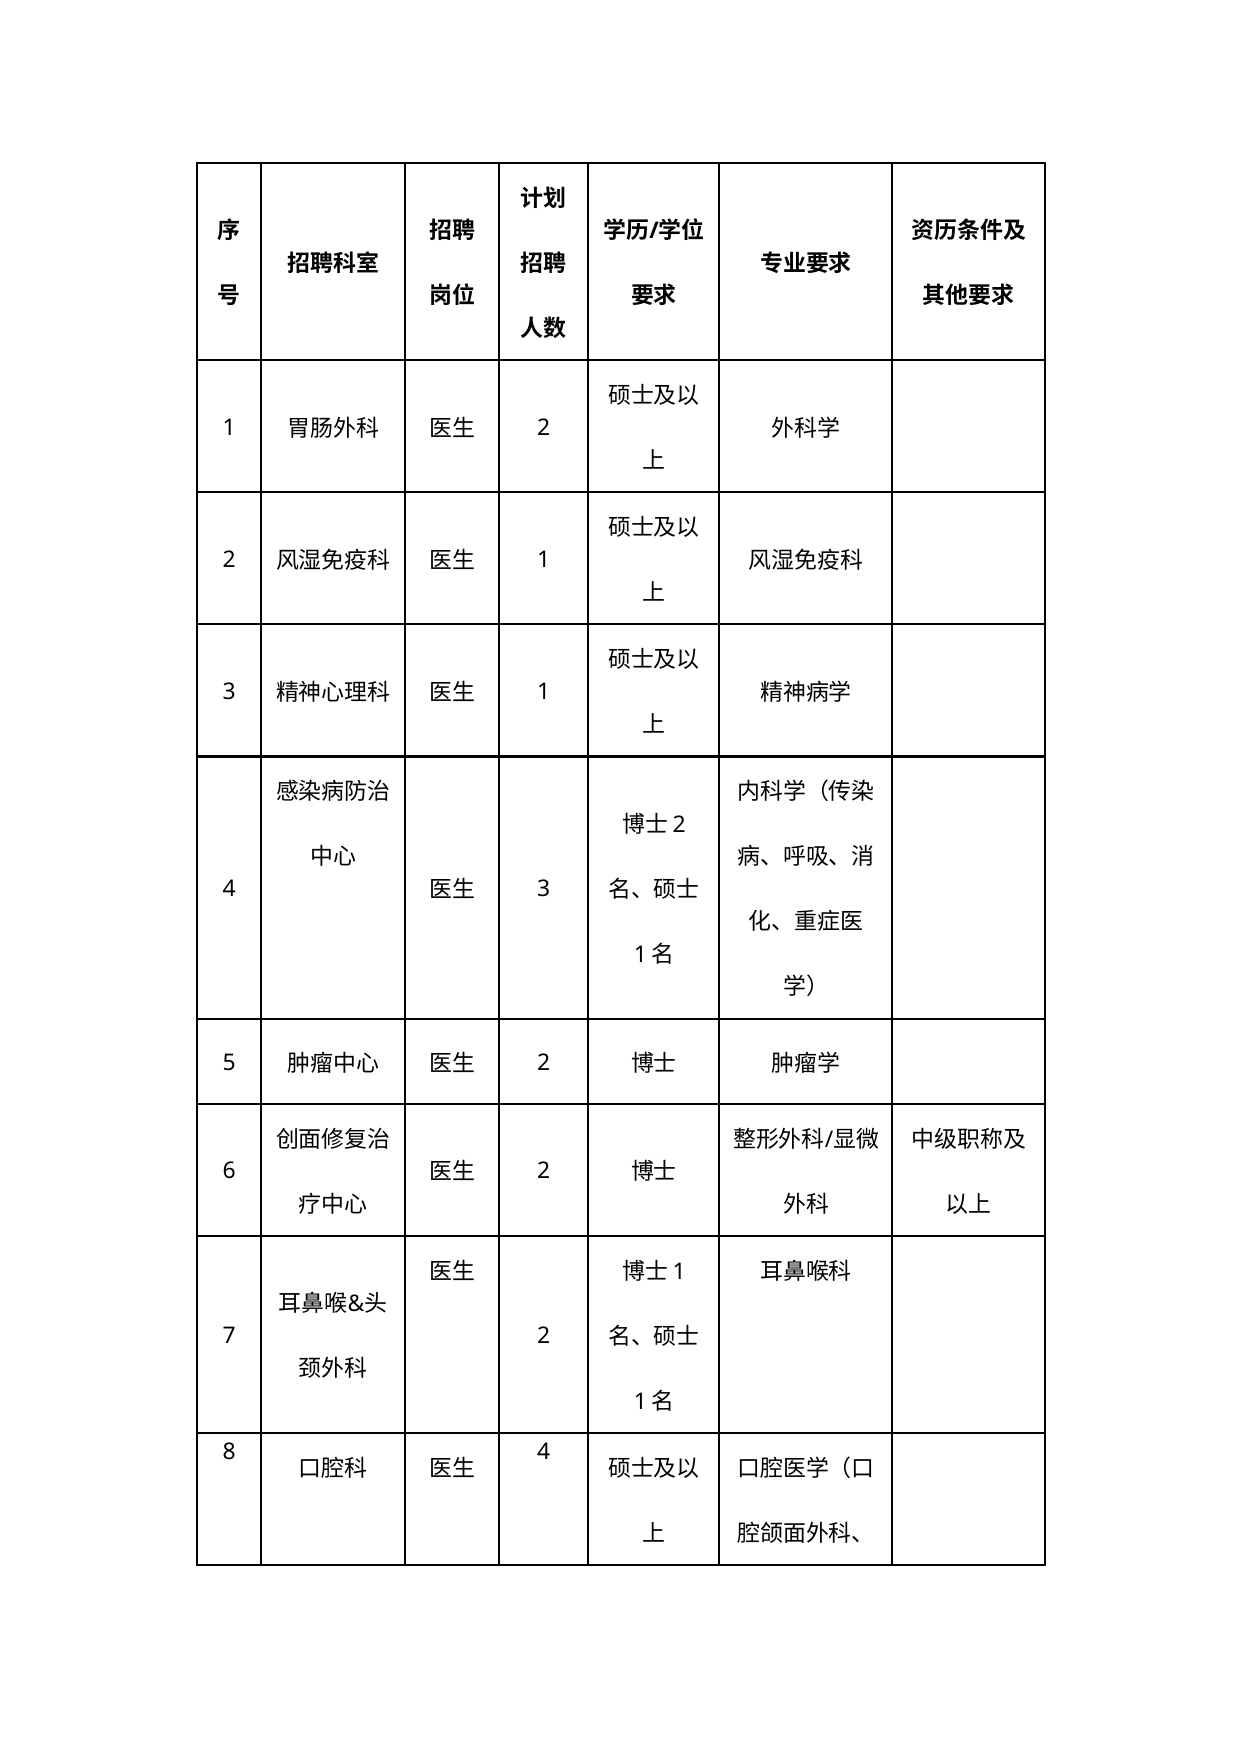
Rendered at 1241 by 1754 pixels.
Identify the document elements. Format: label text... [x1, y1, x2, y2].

table_cell 博士2名、硕士1名 [589, 758, 718, 1017]
table_cell 3 [198, 625, 260, 755]
table_cell 1 [500, 493, 587, 623]
table_cell 耳鼻喉科 [720, 1237, 891, 1432]
table_cell 精神心理科 [262, 625, 404, 755]
table_cell 2 [500, 1237, 587, 1432]
table_cell [893, 361, 1044, 491]
table_header 资历条件及其他要求 [893, 164, 1044, 359]
table_cell 2 [500, 361, 587, 491]
table_cell 感染病防治中心 [262, 758, 404, 1017]
table_cell 博士1名、硕士1名 [589, 1237, 718, 1432]
table_cell 1 [500, 625, 587, 755]
table_cell 口腔科 [262, 1434, 404, 1564]
table_cell 6 [198, 1105, 260, 1235]
table_cell 耳鼻喉&头颈外科 [262, 1237, 404, 1432]
table_cell 博士 [589, 1020, 718, 1103]
table_cell 内科学（传染病、呼吸、消化、重症医学） [720, 758, 891, 1017]
table_cell 5 [198, 1020, 260, 1103]
table_cell 医生 [406, 1237, 498, 1432]
table_cell 风湿免疫科 [720, 493, 891, 623]
table_cell [893, 1020, 1044, 1103]
table_cell [893, 1237, 1044, 1432]
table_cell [720, 1434, 891, 1564]
table_header 专业要求 [720, 164, 891, 359]
table_cell 2 [198, 493, 260, 623]
table_cell [893, 1434, 1044, 1564]
table_cell 硕士及以上 [589, 1434, 718, 1564]
table_cell 医生 [406, 361, 498, 491]
table_header 序号 [198, 164, 260, 359]
table_cell 肿瘤学 [720, 1020, 891, 1103]
table_cell 肿瘤中心 [262, 1020, 404, 1103]
table_cell 3 [500, 758, 587, 1017]
table_cell 医生 [406, 1020, 498, 1103]
table_cell 2 [500, 1020, 587, 1103]
table_cell 4 [198, 758, 260, 1017]
table_cell 硕士及以上 [589, 361, 718, 491]
table_cell 医生 [406, 493, 498, 623]
table_cell 创面修复治疗中心 [262, 1105, 404, 1235]
table_cell 医生 [406, 625, 498, 755]
table_header 学历/学位要求 [589, 164, 718, 359]
table_cell 精神病学 [720, 625, 891, 755]
table_cell [893, 493, 1044, 623]
table_cell [893, 758, 1044, 1017]
table_header 招聘科室 [262, 164, 404, 359]
table_cell 2 [500, 1105, 587, 1235]
table_cell 医生 [406, 758, 498, 1017]
table_cell 8 [198, 1434, 260, 1564]
table_cell 风湿免疫科 [262, 493, 404, 623]
table_cell 整形外科/显微外科 [720, 1105, 891, 1235]
table_cell 4 [500, 1434, 587, 1564]
table_cell 1 [198, 361, 260, 491]
table_cell 7 [198, 1237, 260, 1432]
table_cell 胃肠外科 [262, 361, 404, 491]
table_cell 外科学 [720, 361, 891, 491]
table_cell 博士 [589, 1105, 718, 1235]
table_cell 硕士及以上 [589, 625, 718, 755]
table_header 招聘 岗位 [406, 164, 498, 359]
table_cell 硕士及以上 [589, 493, 718, 623]
table_cell 医生 [406, 1105, 498, 1235]
table_header 计划招聘人数 [500, 164, 587, 359]
table_cell [893, 625, 1044, 755]
table_cell 中级职称及以上 [893, 1105, 1044, 1235]
table_cell 医生 [406, 1434, 498, 1564]
